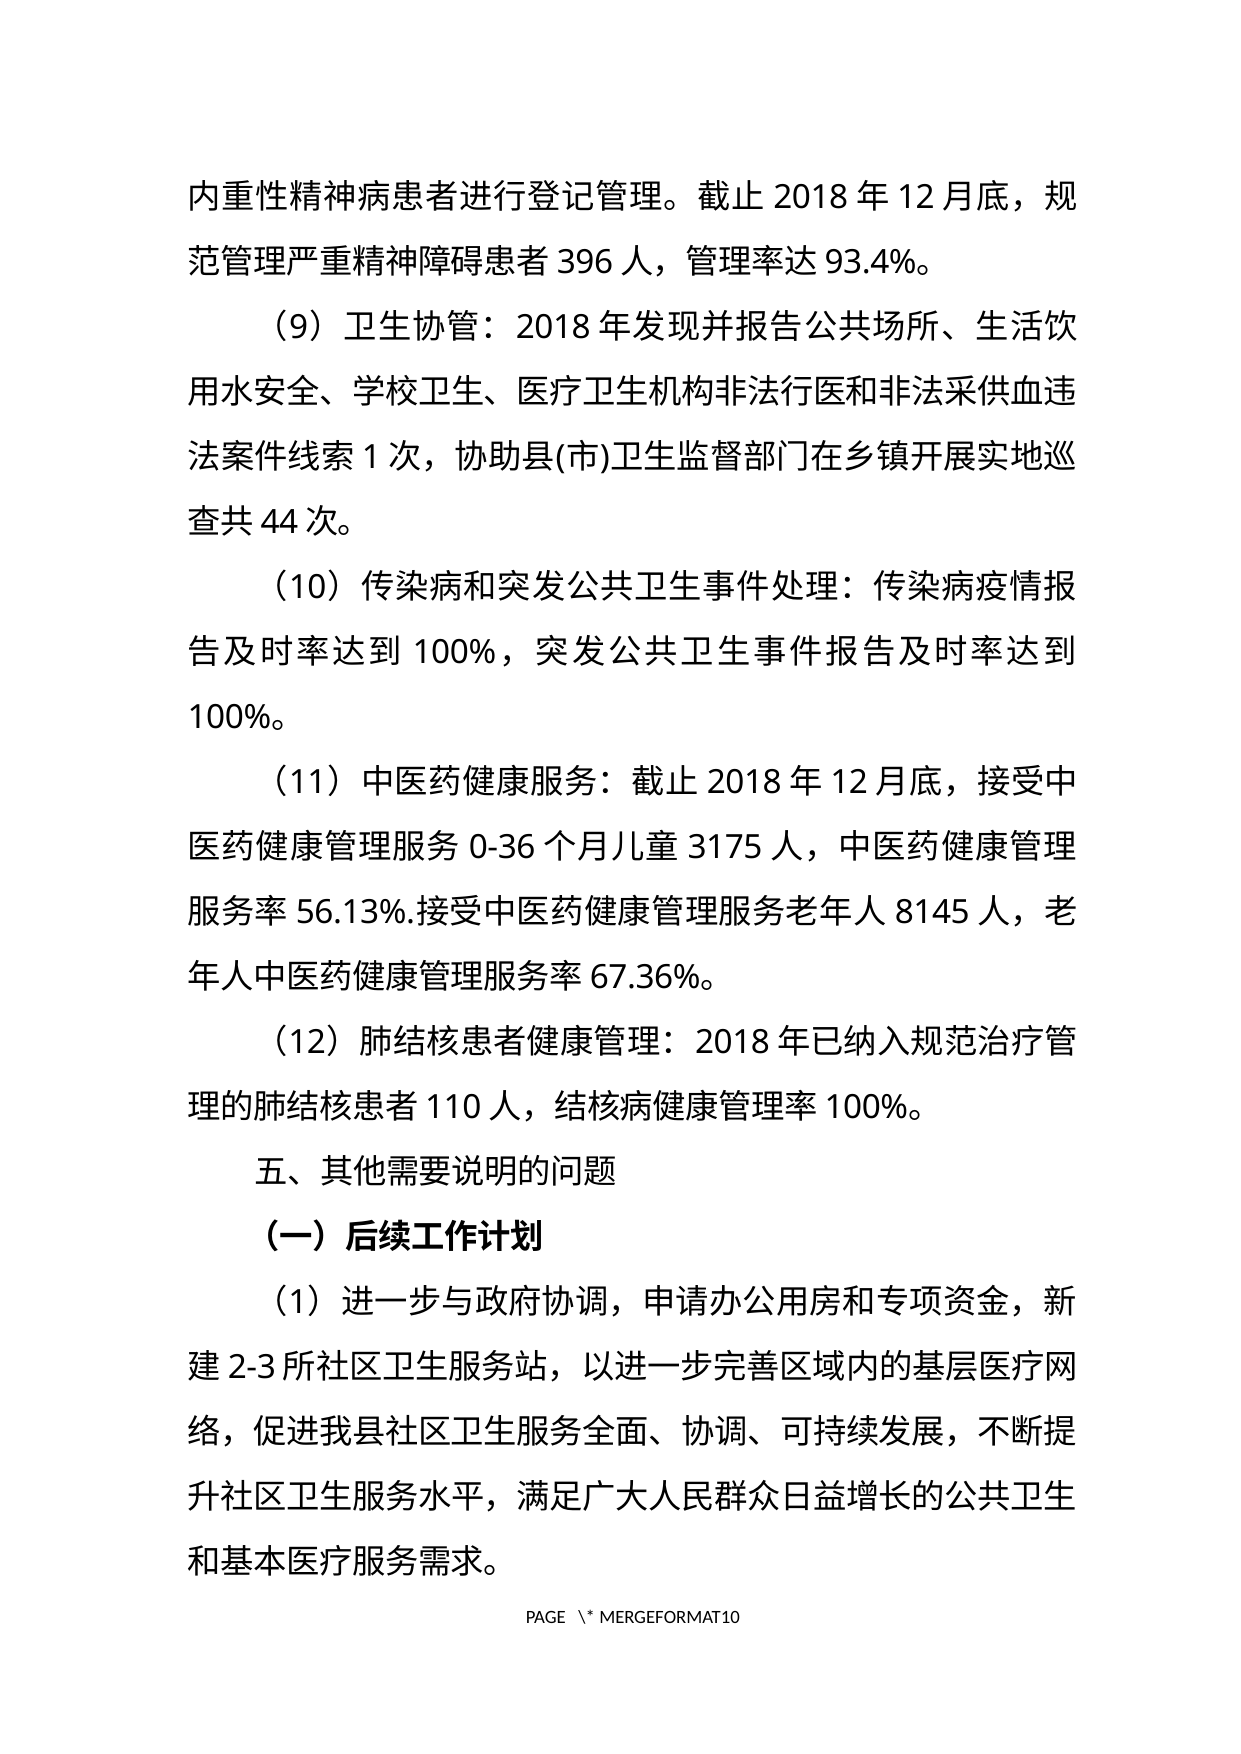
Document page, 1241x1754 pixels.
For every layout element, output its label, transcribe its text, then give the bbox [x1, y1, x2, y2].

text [187, 162, 1078, 292]
text 五、其他需要说明的问题 [187, 1137, 1078, 1202]
text （11）中医药健康服务：截止2018年12月底，接受中医药健康管理服务0-36个月儿童3175人，中医药健康管理服务率56.13%.接受中医药健康管理服务老年人8145人，老年人中医药健康管理服务率67.36%。 [187, 747, 1078, 1007]
text （1）进一步与政府协调，申请办公用房和专项资金，新建2-3所社区卫生服务站，以进一步完善区域内的基层医疗网络，促进我县社区卫生服务全面、协调、可持续发展，不断提升社区卫生服务水平，满足广大人民群众日益增长的公共卫生和基本医疗服务需求。 [187, 1267, 1078, 1592]
text （10）传染病和突发公共卫生事件处理：传染病疫情报告及时率达到100%，突发公共卫生事件报告及时率达到100%。 [187, 552, 1078, 747]
text （12）肺结核患者健康管理：2018年已纳入规范治疗管理的肺结核患者110人，结核病健康管理率100%。 [187, 1007, 1078, 1137]
text （一）后续工作计划 [187, 1202, 1078, 1267]
text （9）卫生协管：2018年发现并报告公共场所、生活饮用水安全、学校卫生、医疗卫生机构非法行医和非法采供血违法案件线索1次，协助县(市)卫生监督部门在乡镇开展实地巡查共44次。 [187, 292, 1078, 552]
